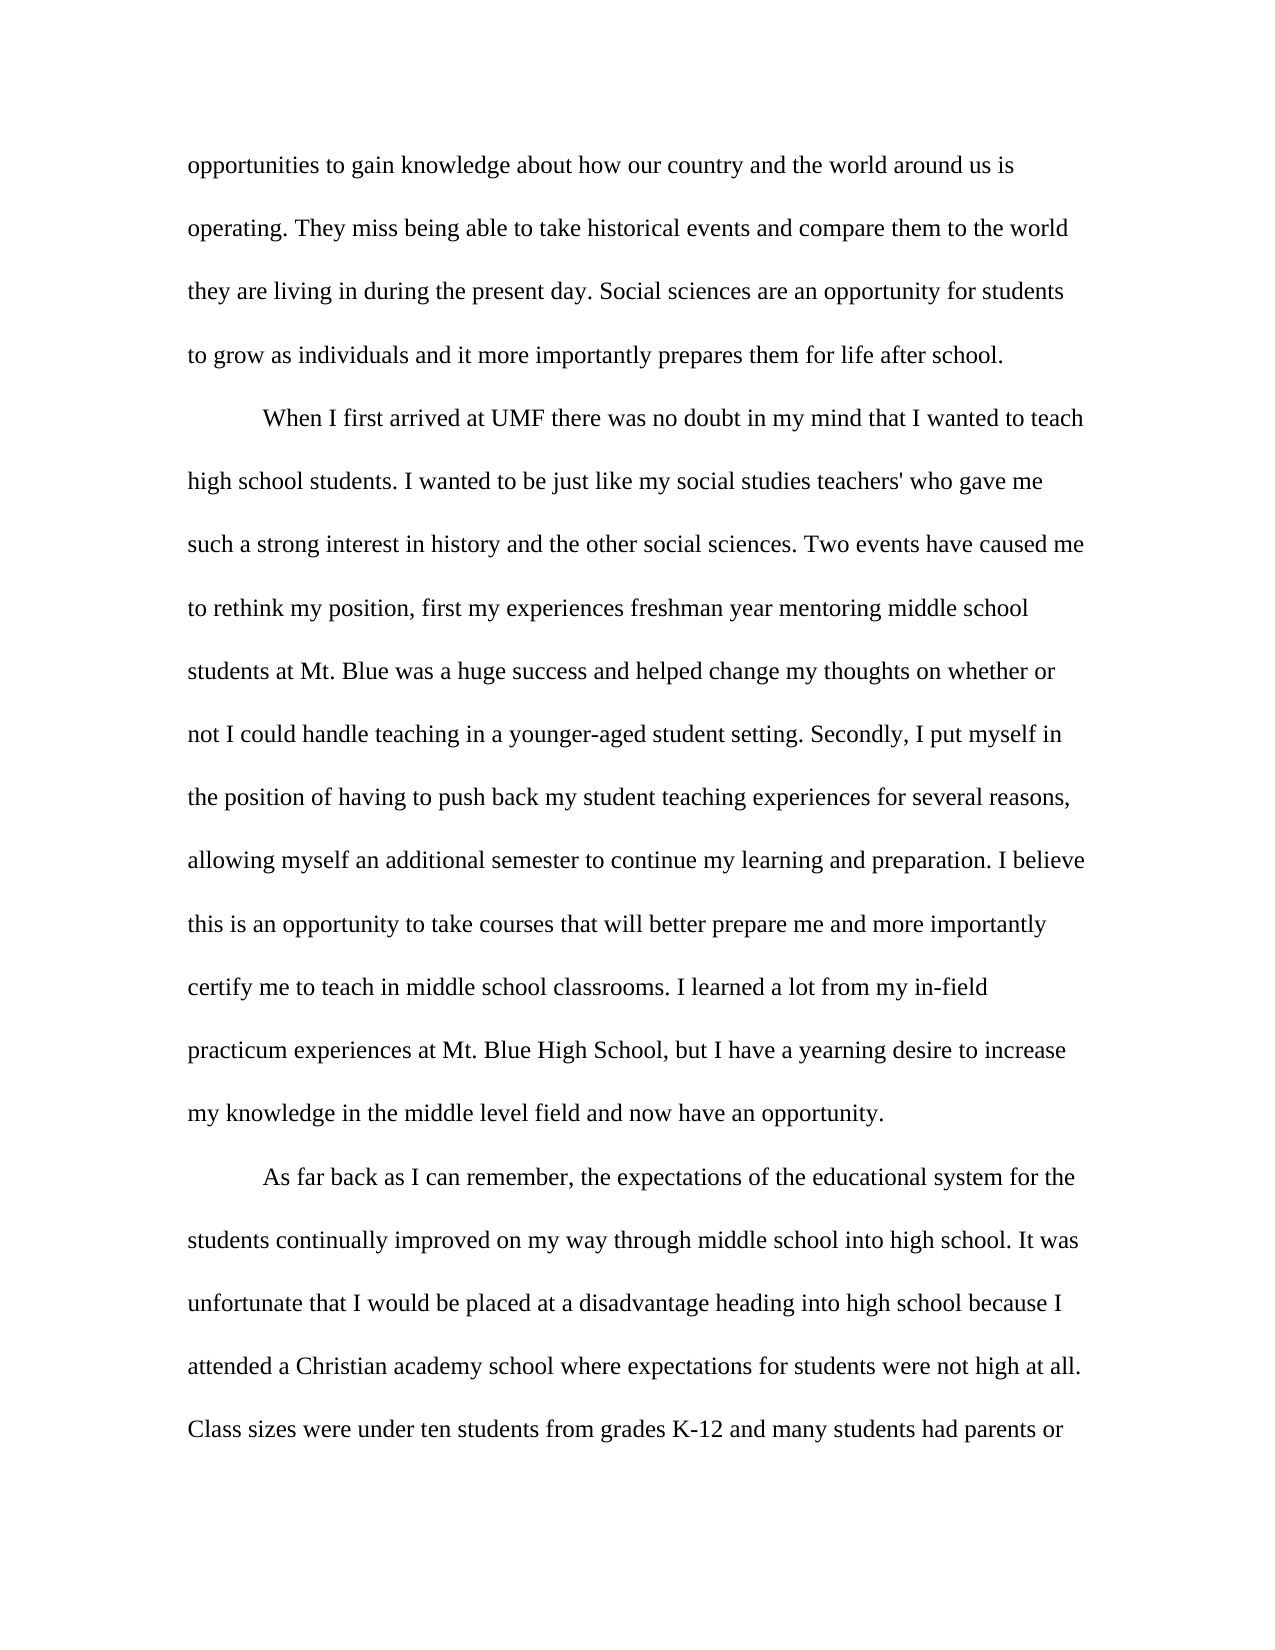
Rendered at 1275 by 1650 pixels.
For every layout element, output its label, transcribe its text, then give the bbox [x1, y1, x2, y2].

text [187, 1162, 1087, 1443]
text When I first arrived at UMF there was no doubt in my mind that I wanted to teach high school students. I wanted to be just like my social studies teachers' who gave me such a strong interest in history and the other social sciences. Two events have caused me to rethink my position, first my experiences freshman year mentoring middle school students at Mt. Blue was a huge success and helped change my thoughts on whether or not I could handle teaching in a younger-aged student setting. Secondly, I put myself in the position of having to push back my student teaching experiences for several reasons, allowing myself an additional semester to continue my learning and preparation. I believe this is an opportunity to take courses that will better prepare me and more importantly certify me to teach in middle school classrooms. I learned a lot from my in-field practicum experiences at Mt. Blue High School, but I have a yearning desire to increase my knowledge in the middle level field and now have an opportunity. [187, 403, 1087, 1127]
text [187, 150, 1087, 368]
